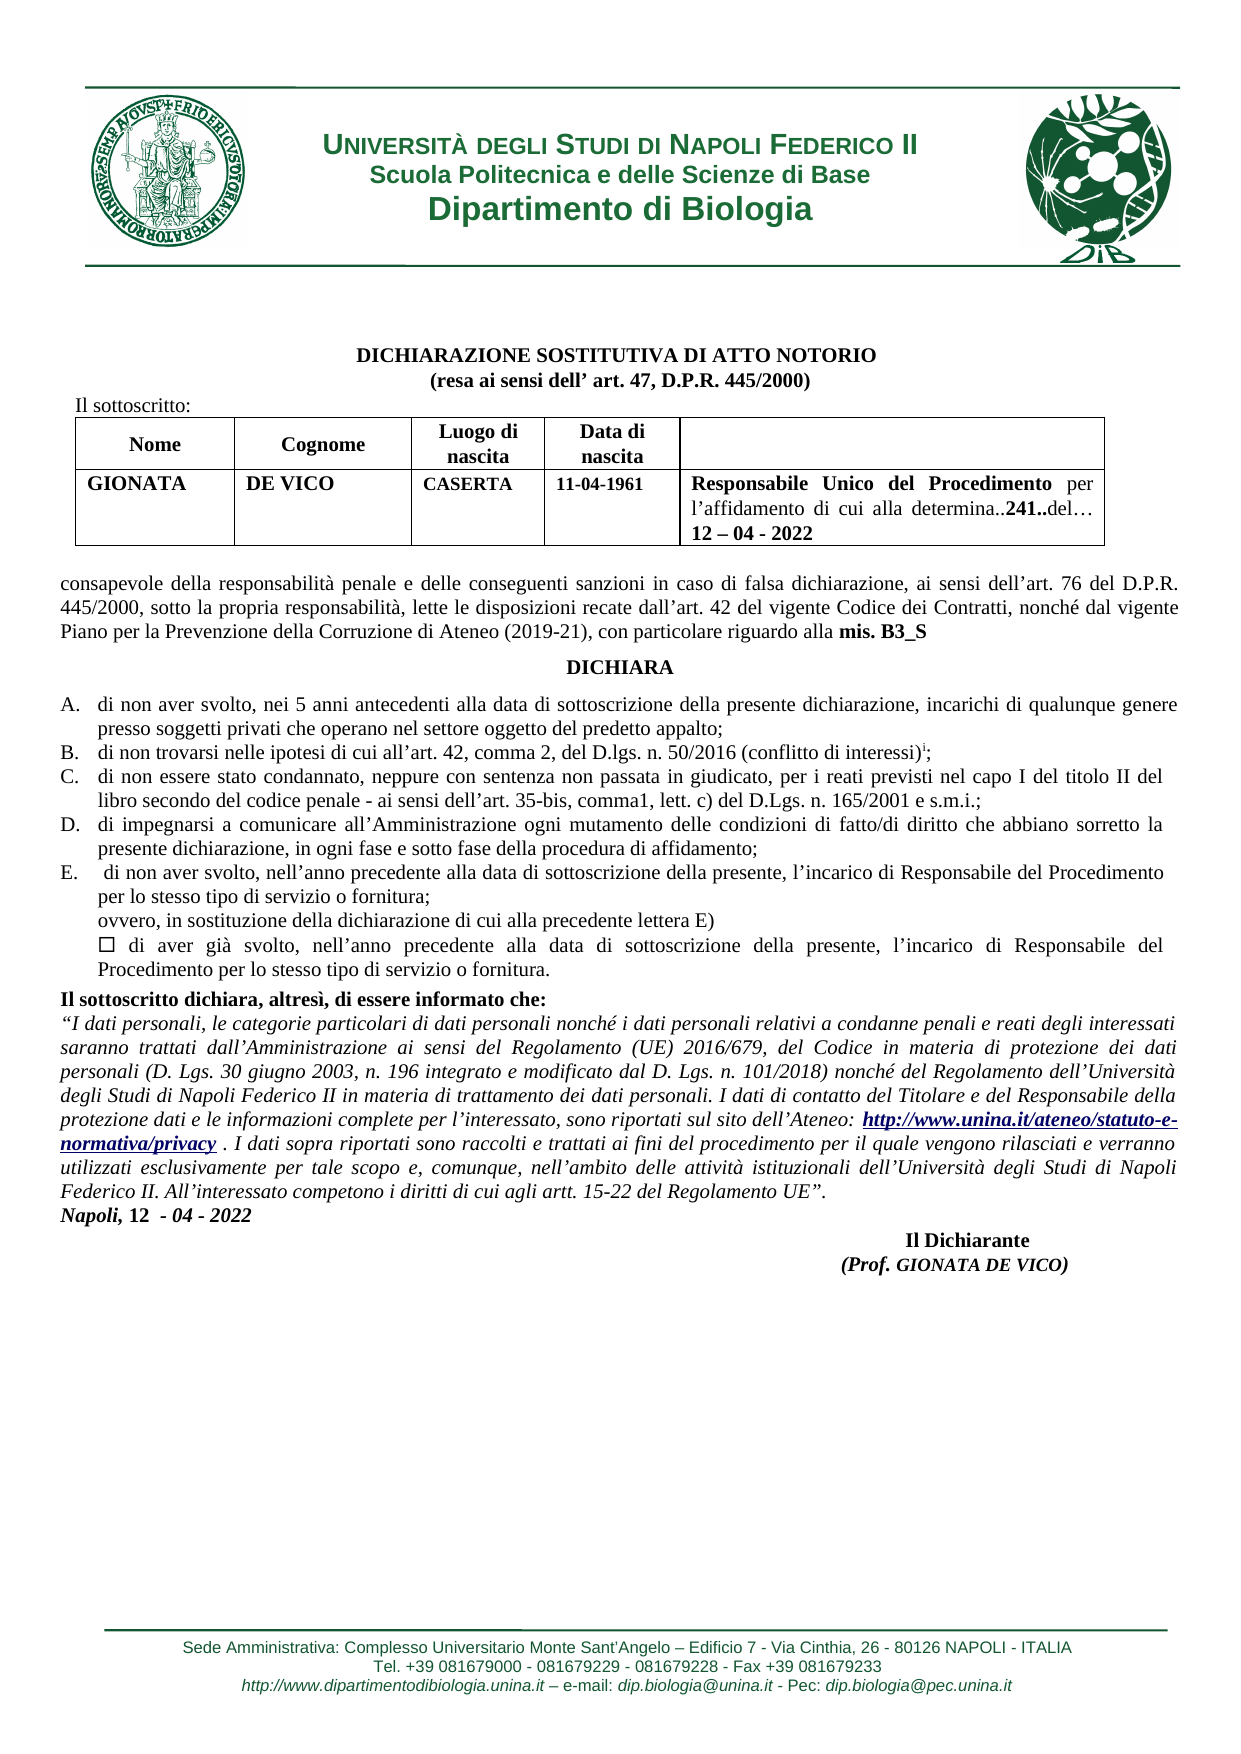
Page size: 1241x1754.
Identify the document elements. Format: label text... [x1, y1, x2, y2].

text consapevole della responsabilità penale e delle conseguenti sanzioni in caso di falsa dichiarazione, ai sensi dell’art. 76 del D.P.R. 445/2000, sotto la propria responsabilità, lette le disposizioni recate dall’art. 42 del vigente Codice dei Contratti, nonché dal vigente Piano per la Prevenzione della Corruzione di Ateneo (2019-21), con particolare riguardo alla mis. B3_S [60, 571, 1180, 643]
text “I dati personali, le categorie particolari di dati personali nonché i dati personali relativi a condanne penali e reati degli interessati saranno trattati dall’Amministrazione ai sensi del Regolamento (UE) 2016/679, del Codice in materia di protezione dei dati personali (D. Lgs. 30 giugno 2003, n. 196 integrato e modificato dal D. Lgs. n. 101/2018) nonché del Regolamento dell’Università degli Studi di Napoli Federico II in materia di trattamento dei dati personali. I dati di contatto del Titolare e del Responsabile della protezione dati e le informazioni complete per l’interessato, sono riportati sul sito dell’Ateneo: http://www.unina.it/ateneo/statuto-e-normativa/privacy . I dati sopra riportati sono raccolti e trattati ai fini del procedimento per il quale vengono rilasciati e verranno utilizzati esclusivamente per tale scopo e, comunque, nell’ambito delle attività istituzionali dell’Università degli Studi di Napoli Federico II. All’interessato competono i diritti di cui agli artt. 15-22 del Regolamento UE”. [60, 1011, 1180, 1203]
text DICHIARAZIONE SOSTITUTIVA DI ATTO NOTORIO [75, 343, 1165, 367]
text (Prof. GIONATA DE VICO) [60, 1252, 1180, 1276]
list di impegnarsi a comunicare all’Amministrazione ogni mutamento delle condizioni di fatto/di diritto che abbiano sorretto la presente dichiarazione, in ogni fase e sotto fase della procedura di affidamento; [60, 812, 1165, 860]
text Il Dichiarante [60, 1227, 1180, 1252]
text Il sottoscritto dichiara, altresì, di essere informato che: [60, 987, 1180, 1011]
picture [87, 90, 248, 249]
list di non trovarsi nelle ipotesi di cui all’art. 42, comma 2, del D.lgs. n. 50/2016 (conflitto di interessi); [60, 740, 1165, 764]
table_header Nome [76, 418, 234, 468]
table_header Cognome [235, 418, 411, 468]
table_cell GIONATA [76, 470, 234, 544]
table_cell Responsabile Unico del Procedimento per l’affidamento di cui alla determina..241..del…12 – 04 - 2022 [681, 470, 1104, 544]
list di non aver svolto, nell’anno precedente alla data di sottoscrizione della presente, l’incarico di Responsabile del Procedimento per lo stesso tipo di servizio o fornitura; [60, 860, 1165, 908]
table_cell 11-04-1961 [545, 470, 679, 544]
text DICHIARA [60, 655, 1180, 679]
table_cell CASERTA [412, 470, 544, 544]
text (resa ai sensi dell’ art. 47, D.P.R. 445/2000) [75, 367, 1165, 392]
table_header [681, 418, 1104, 468]
table_header Data di nascita [545, 418, 679, 468]
picture [1019, 89, 1180, 263]
text Napoli, 12 - 04 - 2022 [60, 1203, 1180, 1227]
table_header Luogo di nascita [412, 418, 544, 468]
list di non aver svolto, nei 5 anni antecedenti alla data di sottoscrizione della presente dichiarazione, incarichi di qualunque genere presso soggetti privati che operano nel settore oggetto del predetto appalto; [60, 692, 1180, 740]
list di non essere stato condannato, neppure con sentenza non passata in giudicato, per i reati previsti nel capo I del titolo II del libro secondo del codice penale - ai sensi dell’art. 35-bis, comma1, lett. c) del D.Lgs. n. 165/2001 e s.m.i.; [60, 764, 1165, 812]
text ovvero, in sostituzione della dichiarazione di cui alla precedente lettera E) [98, 908, 1165, 932]
text Il sottoscritto: [75, 392, 1165, 417]
text di aver già svolto, nell’anno precedente alla data di sottoscrizione della presente, l’incarico di Responsabile del Procedimento per lo stesso tipo di servizio o fornitura. [97, 932, 1165, 981]
table_cell DE VICO [235, 470, 411, 544]
